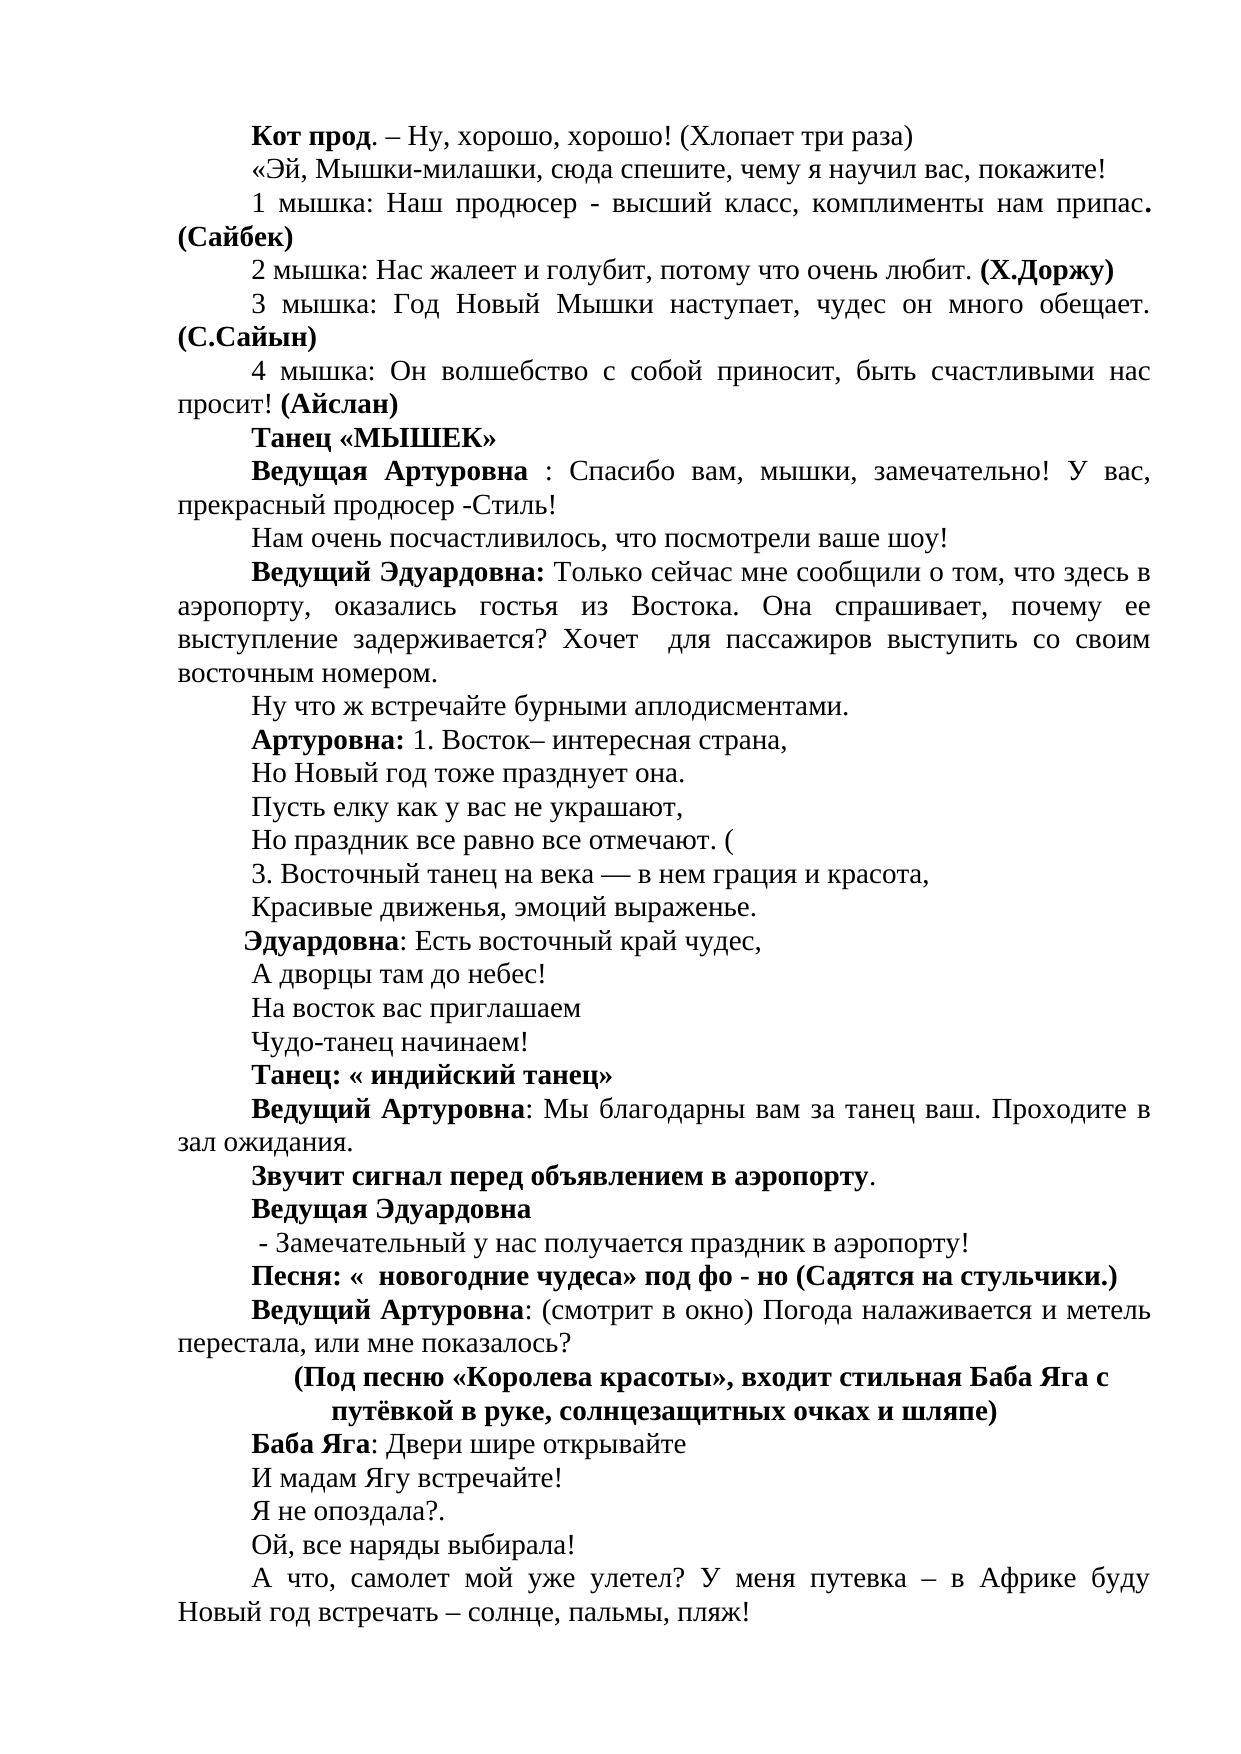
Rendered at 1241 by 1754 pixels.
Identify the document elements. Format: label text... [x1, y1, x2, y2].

text Но праздник все равно все отмечают. ( [177, 822, 1152, 856]
text И мадам Ягу встречайте! [177, 1460, 1152, 1493]
text Ведущая Артуровна : Спасибо вам, мышки, замечательно! У вас, прекрасный продюсер -Стиль! [177, 453, 1152, 521]
text Баба Яга: Двери шире открывайте [177, 1426, 1152, 1460]
text Ведущая Эдуардовна [177, 1191, 1152, 1225]
text Звучит сигнал перед объявлением в аэропорту. [177, 1158, 1152, 1191]
text Ну что ж встречайте бурными аплодисментами. [177, 688, 1152, 722]
text Песня: « новогодние чудеса» под фо - но (Садятся на стульчики.) [177, 1258, 1152, 1292]
text Ведущий Артуровна: Мы благодарны вам за танец ваш. Проходите в зал ожидания. [177, 1091, 1152, 1158]
text Ведущий Эдуардовна: Только сейчас мне сообщили о том, что здесь в аэропорту, оказались гостья из Востока. Она спрашивает, почему ее выступление задерживается? Хочет для пассажиров выступить со своим восточным номером. [177, 554, 1152, 688]
text Я не опоздала?. [177, 1493, 1152, 1527]
text Танец: « индийский танец» [177, 1057, 1152, 1091]
text 4 мышка: Он волшебство с собой приносит, быть счастливыми нас просит! (Айслан) [177, 353, 1152, 420]
text - Замечательный у нас получается праздник в аэропорту! [177, 1225, 1152, 1258]
text 3. Восточный танец на века — в нем грация и красота, [177, 856, 1152, 889]
text Чудо-танец начинаем! [177, 1024, 1152, 1057]
text 3 мышка: Год Новый Мышки наступает, чудес он много обещает. (С.Сайын) [177, 286, 1152, 353]
text Ведущий Артуровна: (смотрит в окно) Погода налаживается и метель перестала, или мне показалось? [177, 1292, 1152, 1359]
text 2 мышка: Нас жалеет и голубит, потому что очень любит. (Х.Доржу) [177, 252, 1152, 286]
text На восток вас приглашаем [177, 990, 1152, 1024]
text 1 мышка: Наш продюсер - высший класс, комплименты нам припас.(Сайбек) [177, 185, 1152, 252]
text Кот прод. – Ну, хорошо, хорошо! (Хлопает три раза) [177, 118, 1152, 152]
text Но Новый год тоже празднует она. [177, 755, 1152, 789]
text Эдуардовна: Есть восточный край чудес, [177, 923, 1152, 957]
text Пусть елку как у вас не украшают, [177, 789, 1152, 822]
text (Под песню «Королева красоты», входит стильная Баба Яга с путёвкой в руке, солнцезащитных очках и шляпе) [177, 1359, 1152, 1426]
text Танец «МЫШЕК» [177, 420, 1152, 453]
text А дворцы там до небес! [177, 957, 1152, 990]
text Красивые движенья, эмоций выраженье. [177, 889, 1152, 923]
text Артуровна: 1. Восток– интересная страна, [177, 722, 1152, 755]
text А что, самолет мой уже улетел? У меня путевка – в Африке буду Новый год встречать – солнце, пальмы, пляж! [177, 1560, 1152, 1627]
text Ой, все наряды выбирала! [177, 1527, 1152, 1560]
text «Эй, Мышки-милашки, сюда спешите, чему я научил вас, покажите! [177, 152, 1152, 185]
text Нам очень посчастливилось, что посмотрели ваше шоу! [177, 521, 1152, 554]
